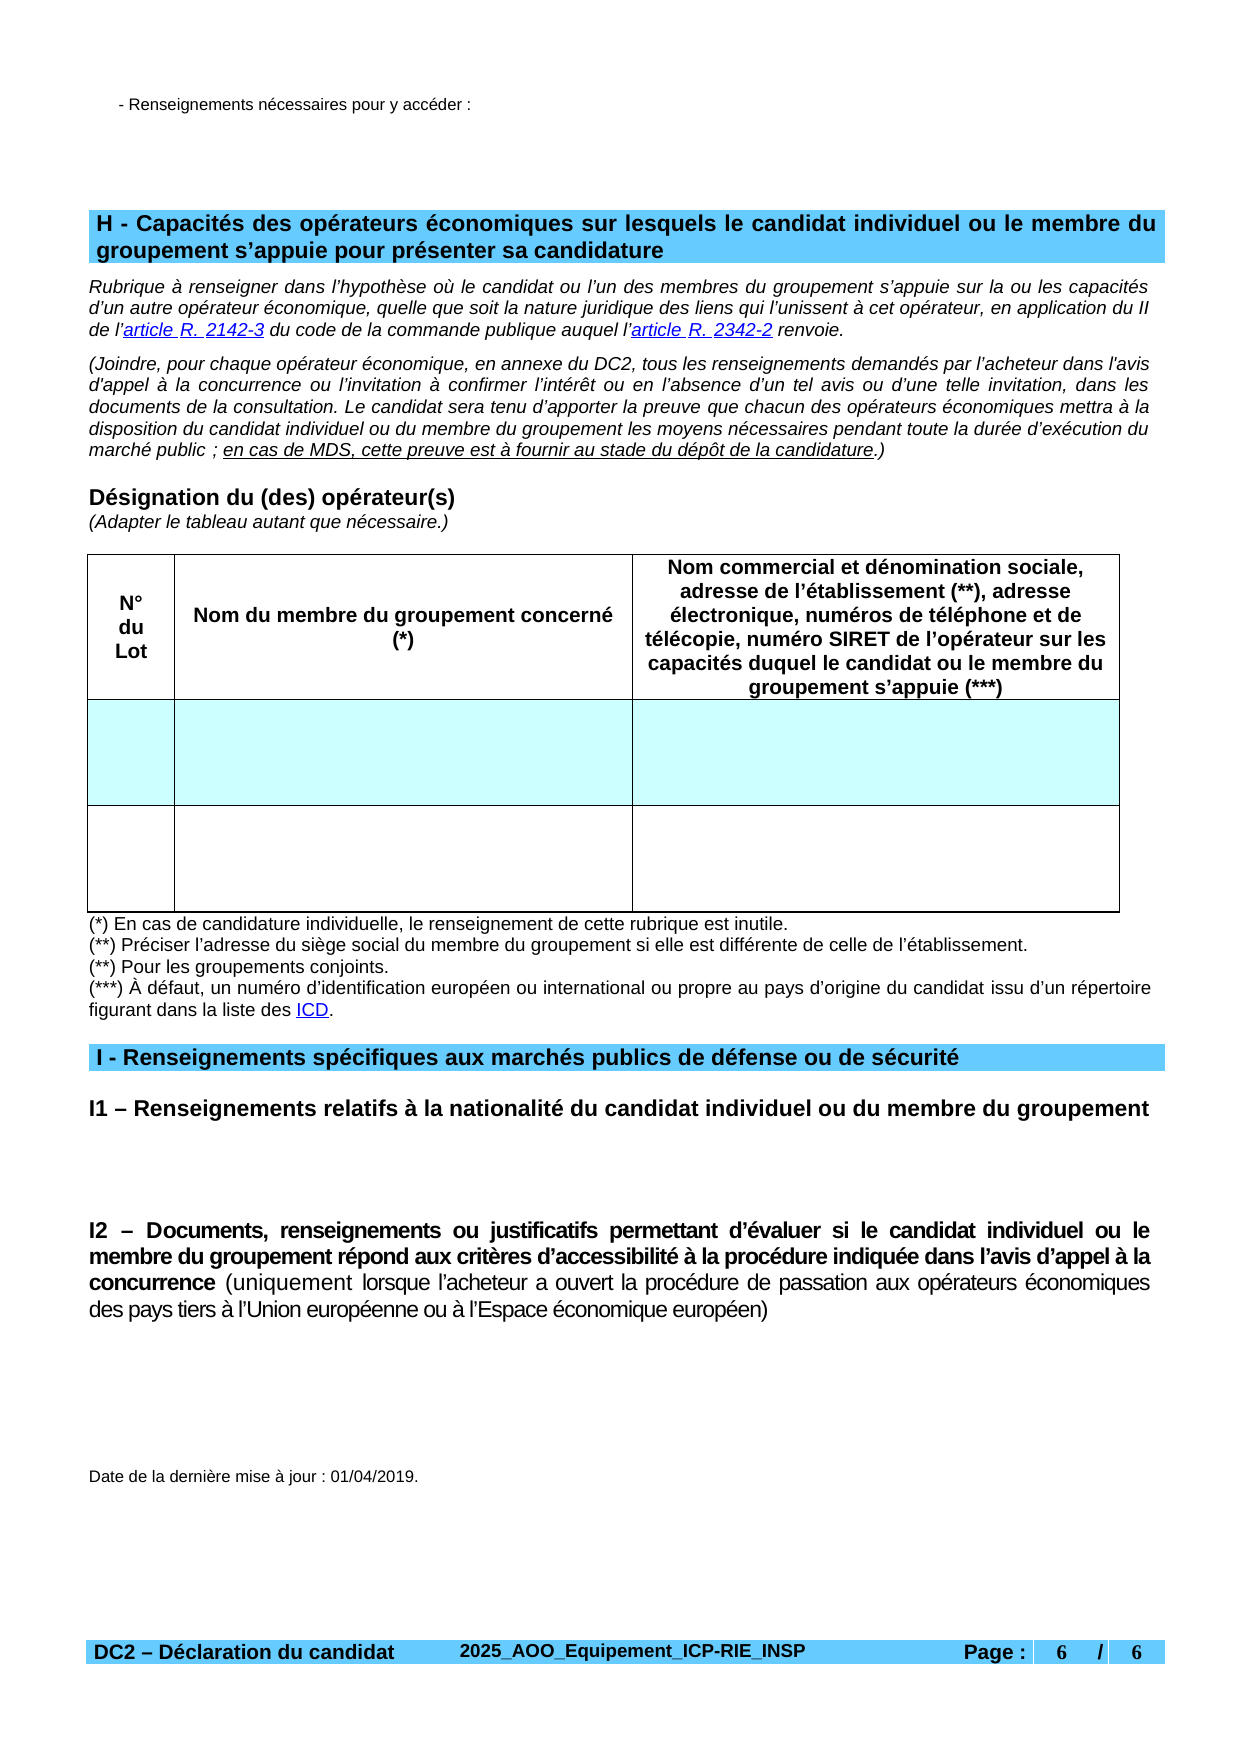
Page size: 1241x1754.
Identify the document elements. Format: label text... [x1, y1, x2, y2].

text (**) Préciser l’adresse du siège social du membre du groupement si elle est différente de celle de l’établissement. [89, 934, 1152, 956]
table_cell [633, 700, 1119, 805]
text - Renseignements nécessaires pour y accéder : [118, 95, 1152, 114]
text Désignation du (des) opérateur(s) [89, 484, 1152, 511]
text (*) En cas de candidature individuelle, le renseignement de cette rubrique est inutile. [89, 912, 1152, 934]
table_cell [175, 700, 632, 805]
table_header H - Capacités des opérateurs économiques sur lesquels le candidat individuel ou le membre du groupement s’appuie pour présenter sa candidature [664, 210, 1165, 263]
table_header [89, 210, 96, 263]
table_header I - Renseignements spécifiques aux marchés publics de défense ou de sécurité [89, 1044, 1165, 1071]
text Date de la dernière mise à jour : 01/04/2019. [89, 1466, 1152, 1486]
table_header Nom commercial et dénomination sociale, adresse de l’établissement (**), adresse électronique, numéros de téléphone et de télécopie, numéro SIRET de l’opérateur sur les capacités duquel le candidat ou le membre du groupement s’appuie (***) [633, 555, 1119, 699]
text I1 – Renseignements relatifs à la nationalité du candidat individuel ou du membre du groupement [89, 1094, 1152, 1121]
text Rubrique à renseigner dans l’hypothèse où le candidat ou l’un des membres du groupement s’appuie sur la ou les capacités d’un autre opérateur économique, quelle que soit la nature juridique des liens qui l’unissent à cet opérateur, en application du II de l’article R. 2142-3 du code de la commande publique auquel l’article R. 2342-2 renvoie. [89, 275, 1152, 340]
text (**) Pour les groupements conjoints. [89, 956, 1152, 977]
table_header N° du Lot [88, 555, 174, 699]
table_cell [633, 806, 1119, 911]
text I2 – Documents, renseignements ou justificatifs permettant d’évaluer si le candidat individuel ou le membre du groupement répond aux critères d’accessibilité à la procédure indiquée dans l’avis d’appel à la concurrence (uniquement lorsque l’acheteur a ouvert la procédure de passation aux opérateurs économiques des pays tiers à l’Union européenne ou à l’Espace économique européen) [89, 1217, 1152, 1322]
table_cell [88, 806, 174, 911]
text (Adapter le tableau autant que nécessaire.) [89, 511, 1152, 532]
text (***) À défaut, un numéro d’identification européen ou international ou propre au pays d’origine du candidat issu d’un répertoire figurant dans la liste des ICD. [89, 977, 1152, 1020]
table_cell [88, 700, 174, 805]
text (Joindre, pour chaque opérateur économique, en annexe du DC2, tous les renseignements demandés par l’acheteur dans l'avis d'appel à la concurrence ou l’invitation à confirmer l’intérêt ou en l’absence d’un tel avis ou d’une telle invitation, dans les documents de la consultation. Le candidat sera tenu d’apporter la preuve que chacun des opérateurs économiques mettra à la disposition du candidat individuel ou du membre du groupement les moyens nécessaires pendant toute la durée d’exécution du marché public ; en cas de MDS, cette preuve est à fournir au stade du dépôt de la candidature.) [89, 353, 1152, 460]
table_cell [175, 806, 632, 911]
table_header Nom du membre du groupement concerné (*) [175, 555, 632, 699]
